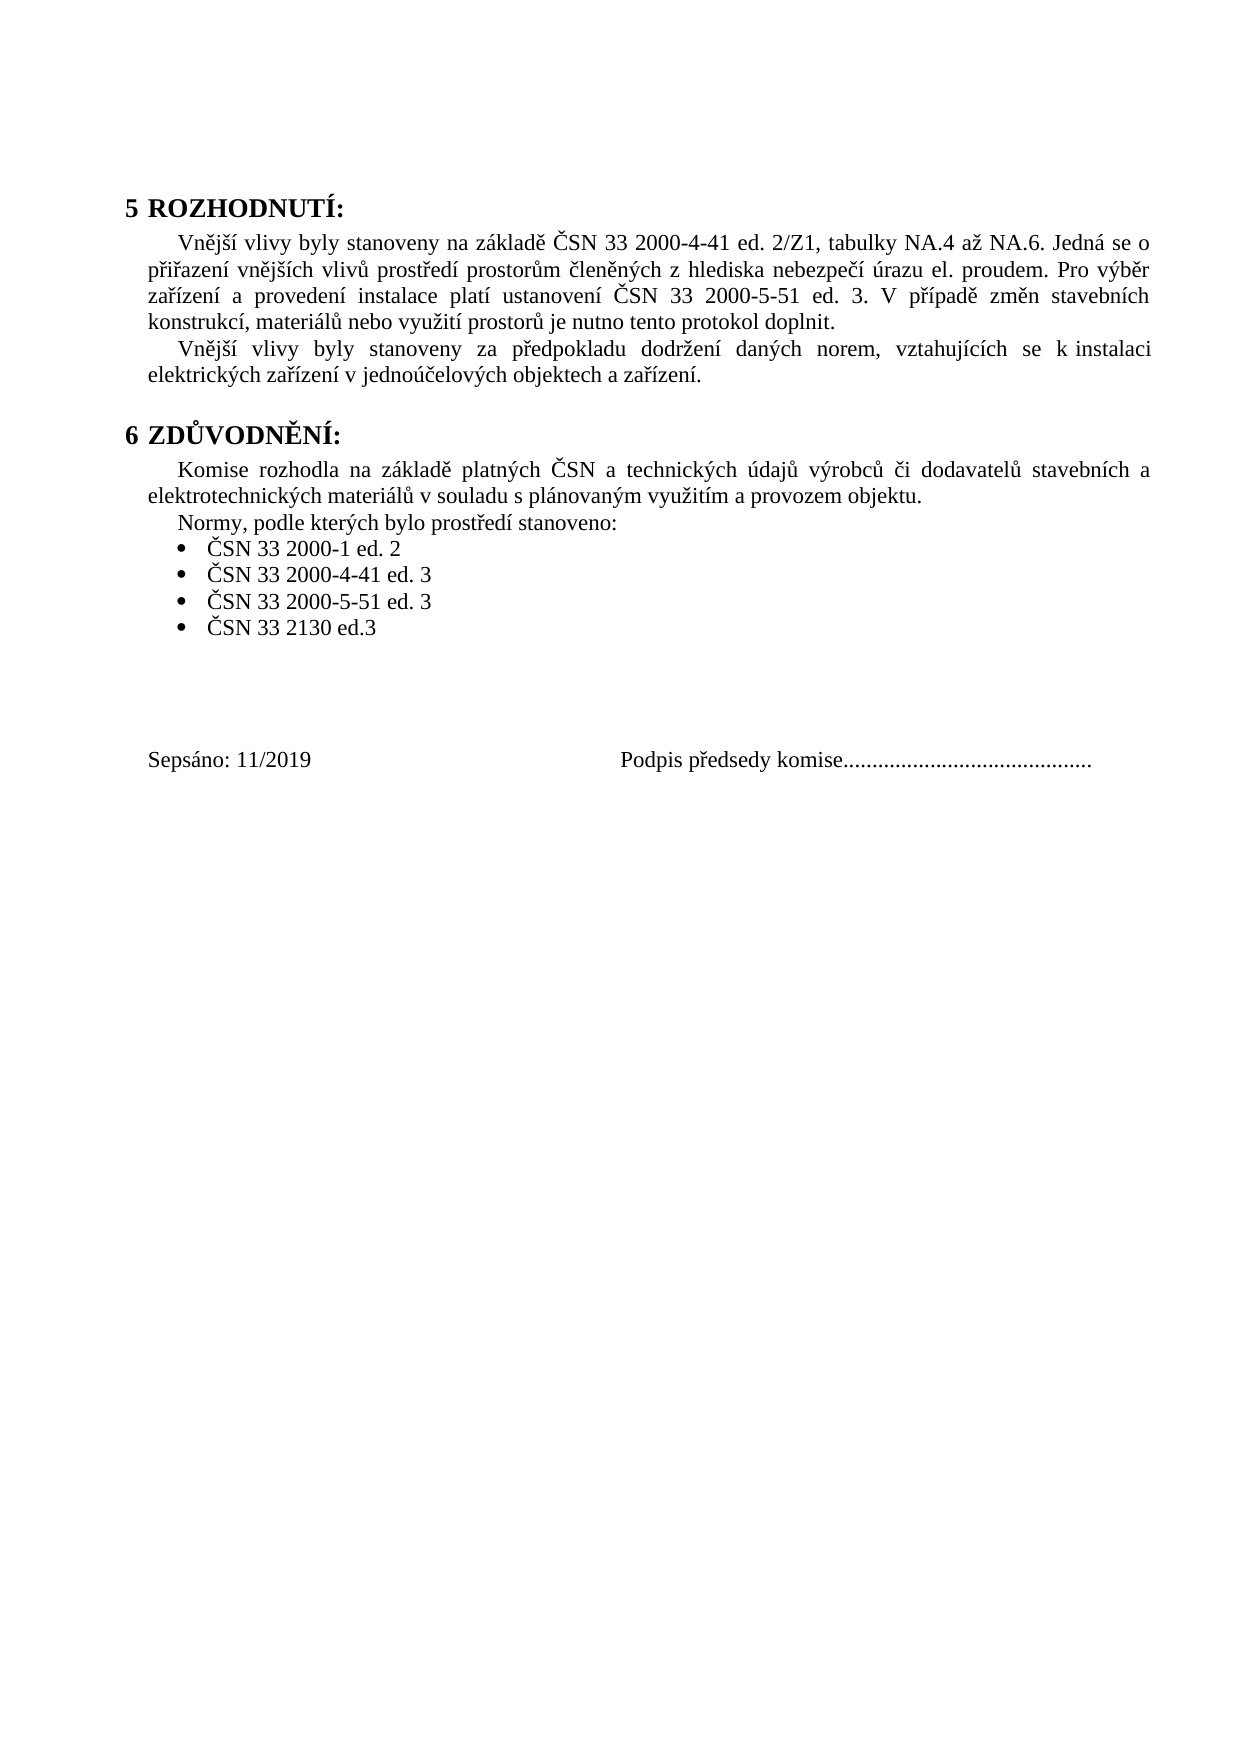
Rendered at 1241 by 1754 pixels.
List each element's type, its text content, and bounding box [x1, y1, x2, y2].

text Komise rozhodla na základě platných ČSN a technických údajů výrobců či dodavatelů stavebních a elektrotechnických materiálů v souladu s plánovaným využitím a provozem objektu. [148, 456, 1152, 509]
text Normy, podle kterých bylo prostředí stanoveno: [148, 509, 1152, 535]
text ČSN 33 2000-1 ed. 2 [177, 535, 1152, 562]
text Sepsáno: 11/2019 Podpis předsedy komise [148, 746, 1152, 772]
text Vnější vlivy byly stanoveny za předpokladu dodržení daných norem, vztahujících se k instalaci elektrických zařízení v jednoúčelových objektech a zařízení. [148, 335, 1152, 387]
text ČSN 33 2000-4-41 ed. 3 [177, 562, 1152, 588]
text Rozhodnutí: [125, 192, 1152, 223]
text Zdůvodnění: [125, 419, 1152, 450]
text Vnější vlivy byly stanoveny na základě ČSN 33 2000-4-41 ed. 2/Z1, tabulky NA.4 až NA.6. Jedná se o přiřazení vnějších vlivů prostředí prostorům členěných z hlediska nebezpečí úrazu el. proudem. Pro výběr zařízení a provedení instalace platí ustanovení ČSN 33 2000-5-51 ed. 3. V případě změn stavebních konstrukcí, materiálů nebo využití prostorů je nutno tento protokol doplnit. [148, 229, 1152, 335]
text ČSN 33 2000-5-51 ed. 3 [177, 588, 1152, 614]
text ČSN 33 2130 ed.3 [177, 614, 1152, 641]
